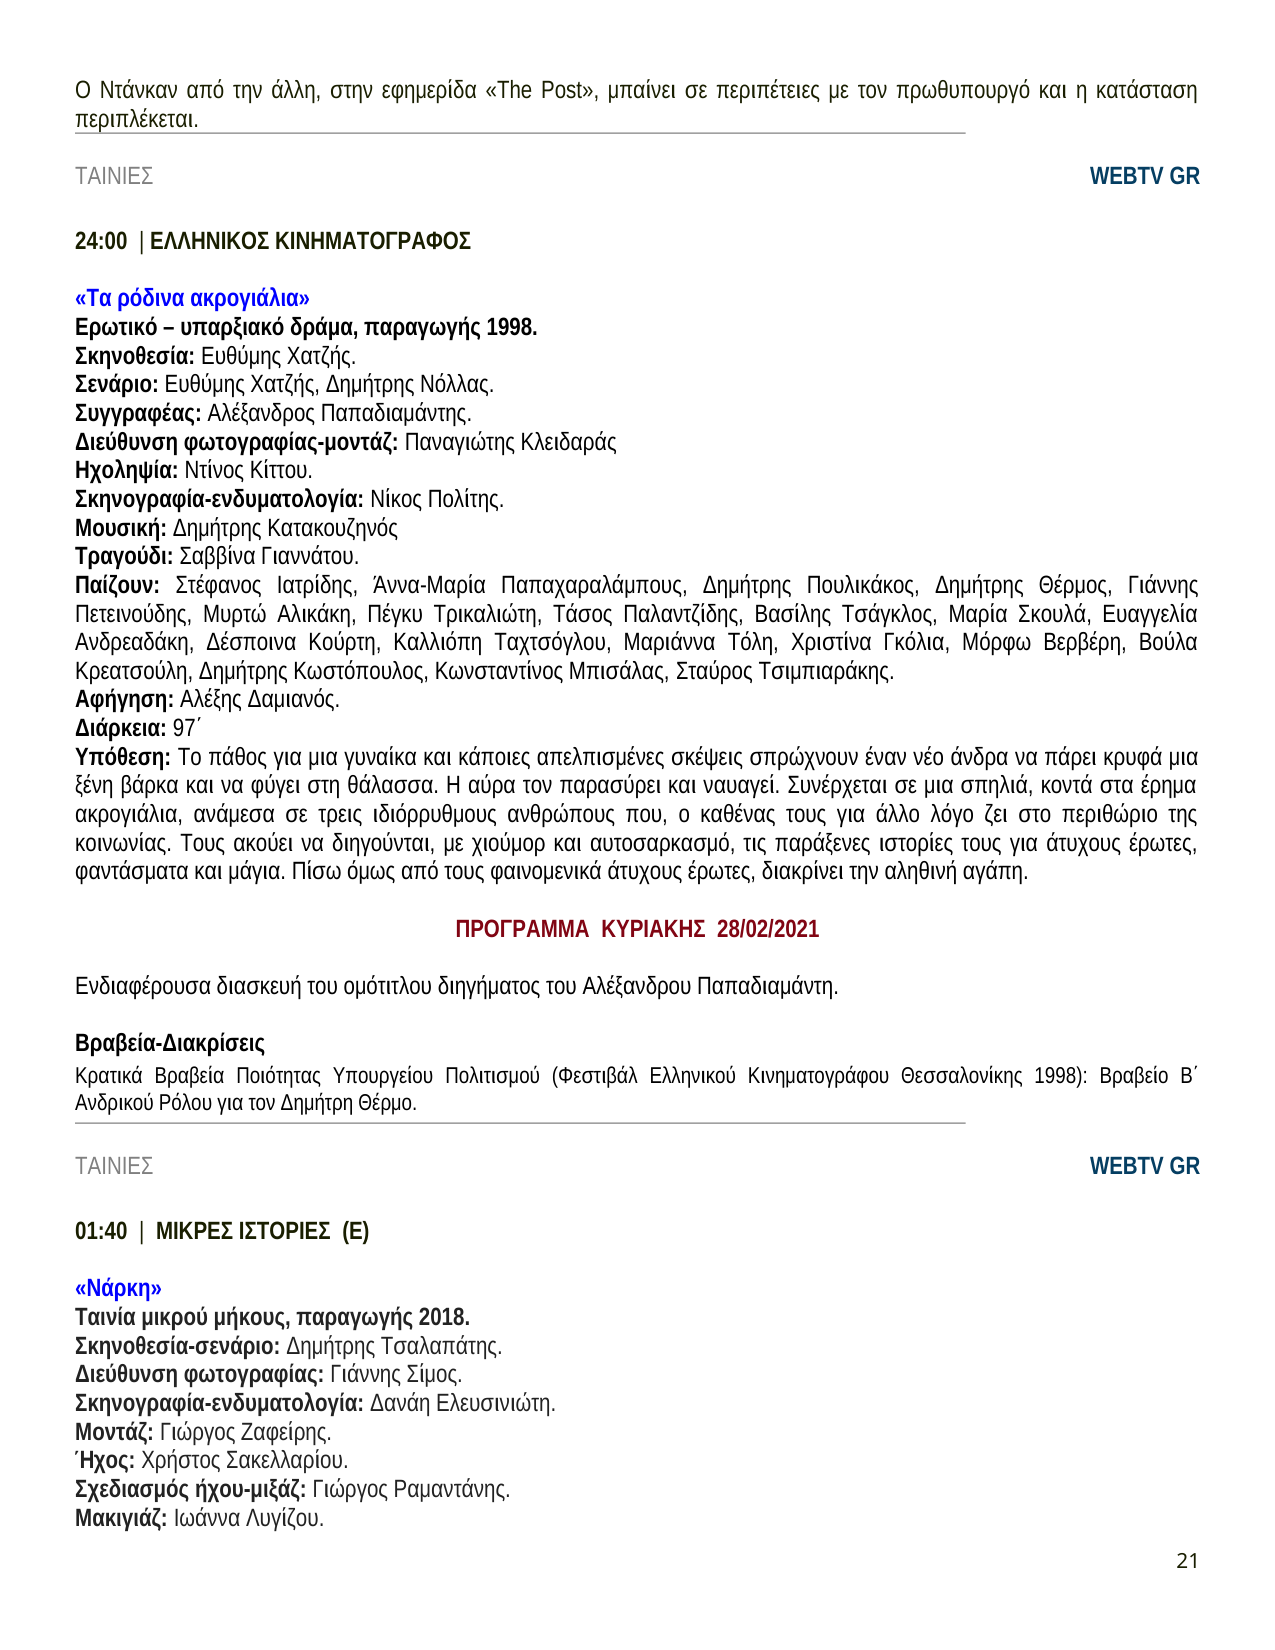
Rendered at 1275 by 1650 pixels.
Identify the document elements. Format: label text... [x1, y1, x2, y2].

text ΠΡΟΓΡΑΜΜΑ ΚΥΡΙΑΚΗΣ 28/02/2021 [75, 914, 1200, 942]
text Παίζουν: Στέφανος Ιατρίδης, Άννα-Μαρία Παπαχαραλάμπους, Δημήτρης Πουλικάκος, Δημήτρης Θέρμος, Γιάννης Πετεινούδης, Μυρτώ Αλικάκη, Πέγκυ Τρικαλιώτη, Τάσος Παλαντζίδης, Βασίλης Τσάγκλος, Μαρία Σκουλά, Ευαγγελία Ανδρεαδάκη, Δέσποινα Κούρτη, Καλλιόπη Ταχτσόγλου, Μαριάννα Τόλη, Χριστίνα Γκόλια, Μόρφω Βερβέρη, Βούλα Κρεατσούλη, Δημήτρης Κωστόπουλος, Κωνσταντίνος Μπισάλας, Σταύρος Τσιμπιαράκης. [75, 570, 1200, 684]
text Τραγούδι: Σαββίνα Γιαννάτου. [75, 541, 1200, 570]
text Υπόθεση: Το πάθος για μια γυναίκα και κάποιες απελπισμένες σκέψεις σπρώχνουν έναν νέο άνδρα να πάρει κρυφά μια ξένη βάρκα και να φύγει στη θάλασσα. Η αύρα τον παρασύρει και ναυαγεί. Συνέρχεται σε μια σπηλιά, κοντά στα έρημα ακρογιάλια, ανάμεσα σε τρεις ιδιόρρυθμους ανθρώπους που, ο καθένας τους για άλλο λόγο ζει στο περιθώριο της κοινωνίας. Τους ακούει να διηγούνται, με χιούμορ και αυτοσαρκασμό, τις παράξενες ιστορίες τους για άτυχους έρωτες, φαντάσματα και μάγια. Πίσω όμως από τους φαινομενικά άτυχους έρωτες, διακρίνει την αληθινή αγάπη. [75, 742, 1200, 885]
table_header WEBTV GR [638, 161, 1200, 190]
table_header ΤΑΙΝΙΕΣ [75, 161, 637, 190]
text Σκηνοθεσία-σενάριο: Δημήτρης Τσαλαπάτης. [75, 1331, 1200, 1359]
text Συγγραφέας: Αλέξανδρος Παπαδιαμάντης. [75, 398, 1200, 427]
text 24:00 | ΕΛΛΗΝΙΚΟΣ ΚΙΝΗΜΑΤΟΓΡΑΦΟΣ «Τα ρόδινα ακρογιάλια» [75, 190, 1200, 312]
text Βραβεία-Διακρίσεις [75, 1028, 1200, 1057]
text Κρατικά Βραβεία Ποιότητας Υπουργείου Πολιτισμού (Φεστιβάλ Ελληνικού Κινηματογράφου Θεσσαλονίκης 1998): Βραβείο Β΄ Ανδρικού Ρόλου για τον Δημήτρη Θέρμο. [75, 1062, 1200, 1115]
text Μακιγιάζ: Ιωάννα Λυγίζου. [75, 1503, 1200, 1531]
text Σενάριο: Ευθύμης Χατζής, Δημήτρης Νόλλας. [75, 369, 1200, 398]
text Μουσική: Δημήτρης Κατακουζηνός [75, 513, 1200, 541]
text 01:40 | ΜΙΚΡΕΣ ΙΣΤΟΡΙΕΣ (E) «Νάρκη» [75, 1180, 1200, 1302]
text Σκηνογραφία-ενδυματολογία: Δανάη Ελευσινιώτη. [75, 1388, 1200, 1417]
text Ταινία μικρού μήκους, παραγωγής 2018. [75, 1302, 1200, 1331]
text Ο Ντάνκαν από την άλλη, στην εφημερίδα «The Post», μπαίνει σε περιπέτειες με τον πρωθυπουργό και η κατάσταση περιπλέκεται. [75, 75, 1200, 132]
text Ερωτικό – υπαρξιακό δράμα, παραγωγής 1998. [75, 312, 1200, 341]
text Ήχος: Χρήστος Σακελλαρίου. [75, 1445, 1200, 1474]
text Ηχοληψία: Ντίνος Κίττου. [75, 455, 1200, 484]
text Σκηνοθεσία: Ευθύμης Χατζής. [75, 341, 1200, 369]
text Αφήγηση: Αλέξης Δαμιανός. [75, 684, 1200, 713]
text Μοντάζ: Γιώργος Ζαφείρης. [75, 1417, 1200, 1445]
text Διεύθυνση φωτογραφίας-μοντάζ: Παναγιώτης Κλειδαράς [75, 427, 1200, 455]
text Διάρκεια: 97΄ [75, 713, 1200, 742]
text Ενδιαφέρουσα διασκευή του ομότιτλου διηγήματος του Αλέξανδρου Παπαδιαμάντη. [75, 971, 1200, 999]
table_header WEBTV GR [638, 1151, 1200, 1180]
text Σκηνογραφία-ενδυματολογία: Νίκος Πολίτης. [75, 484, 1200, 513]
text Σχεδιασμός ήχου-μιξάζ: Γιώργος Ραμαντάνης. [75, 1474, 1200, 1503]
table_header ΤΑΙΝΙΕΣ [75, 1151, 637, 1180]
text Διεύθυνση φωτογραφίας: Γιάννης Σίμος. [75, 1359, 1200, 1388]
